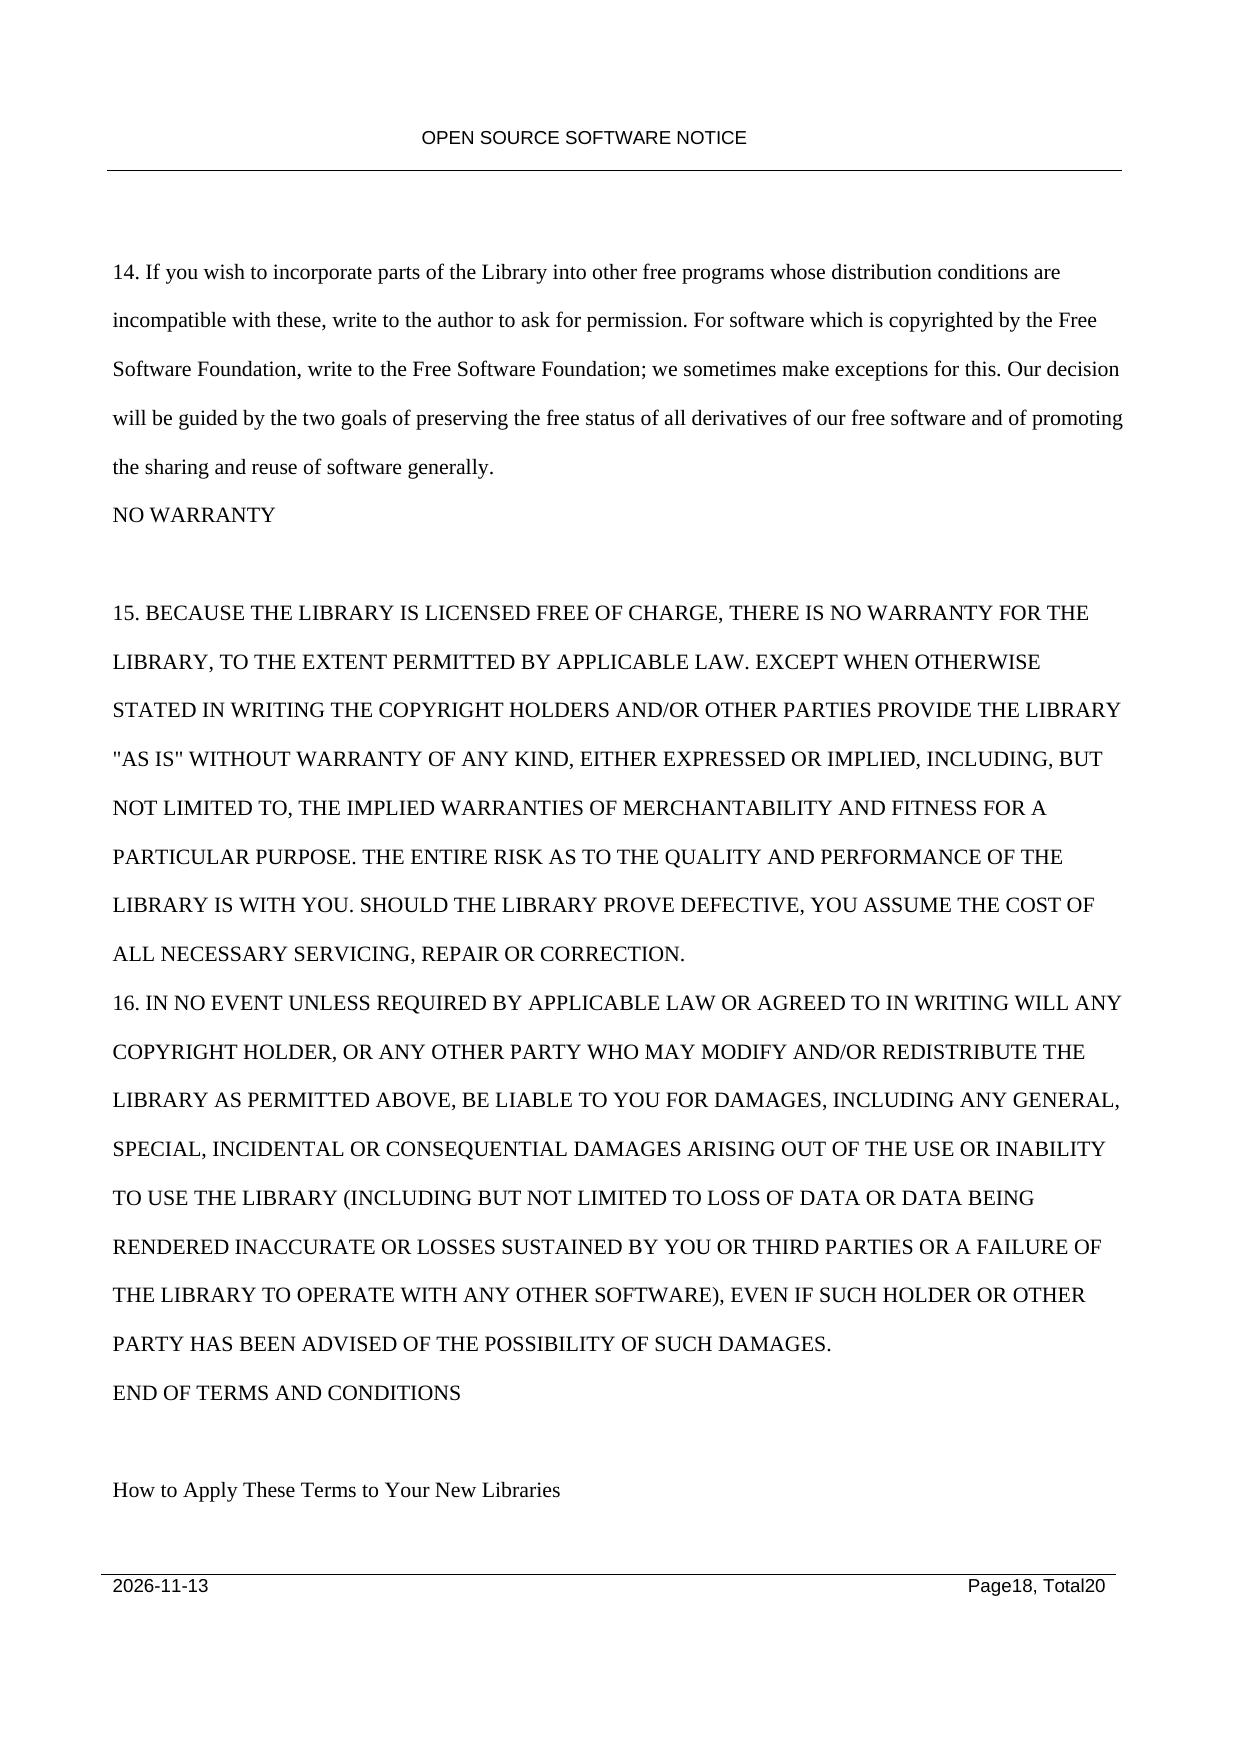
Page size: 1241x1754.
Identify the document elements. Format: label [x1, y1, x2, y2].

text [112, 206, 1128, 1506]
